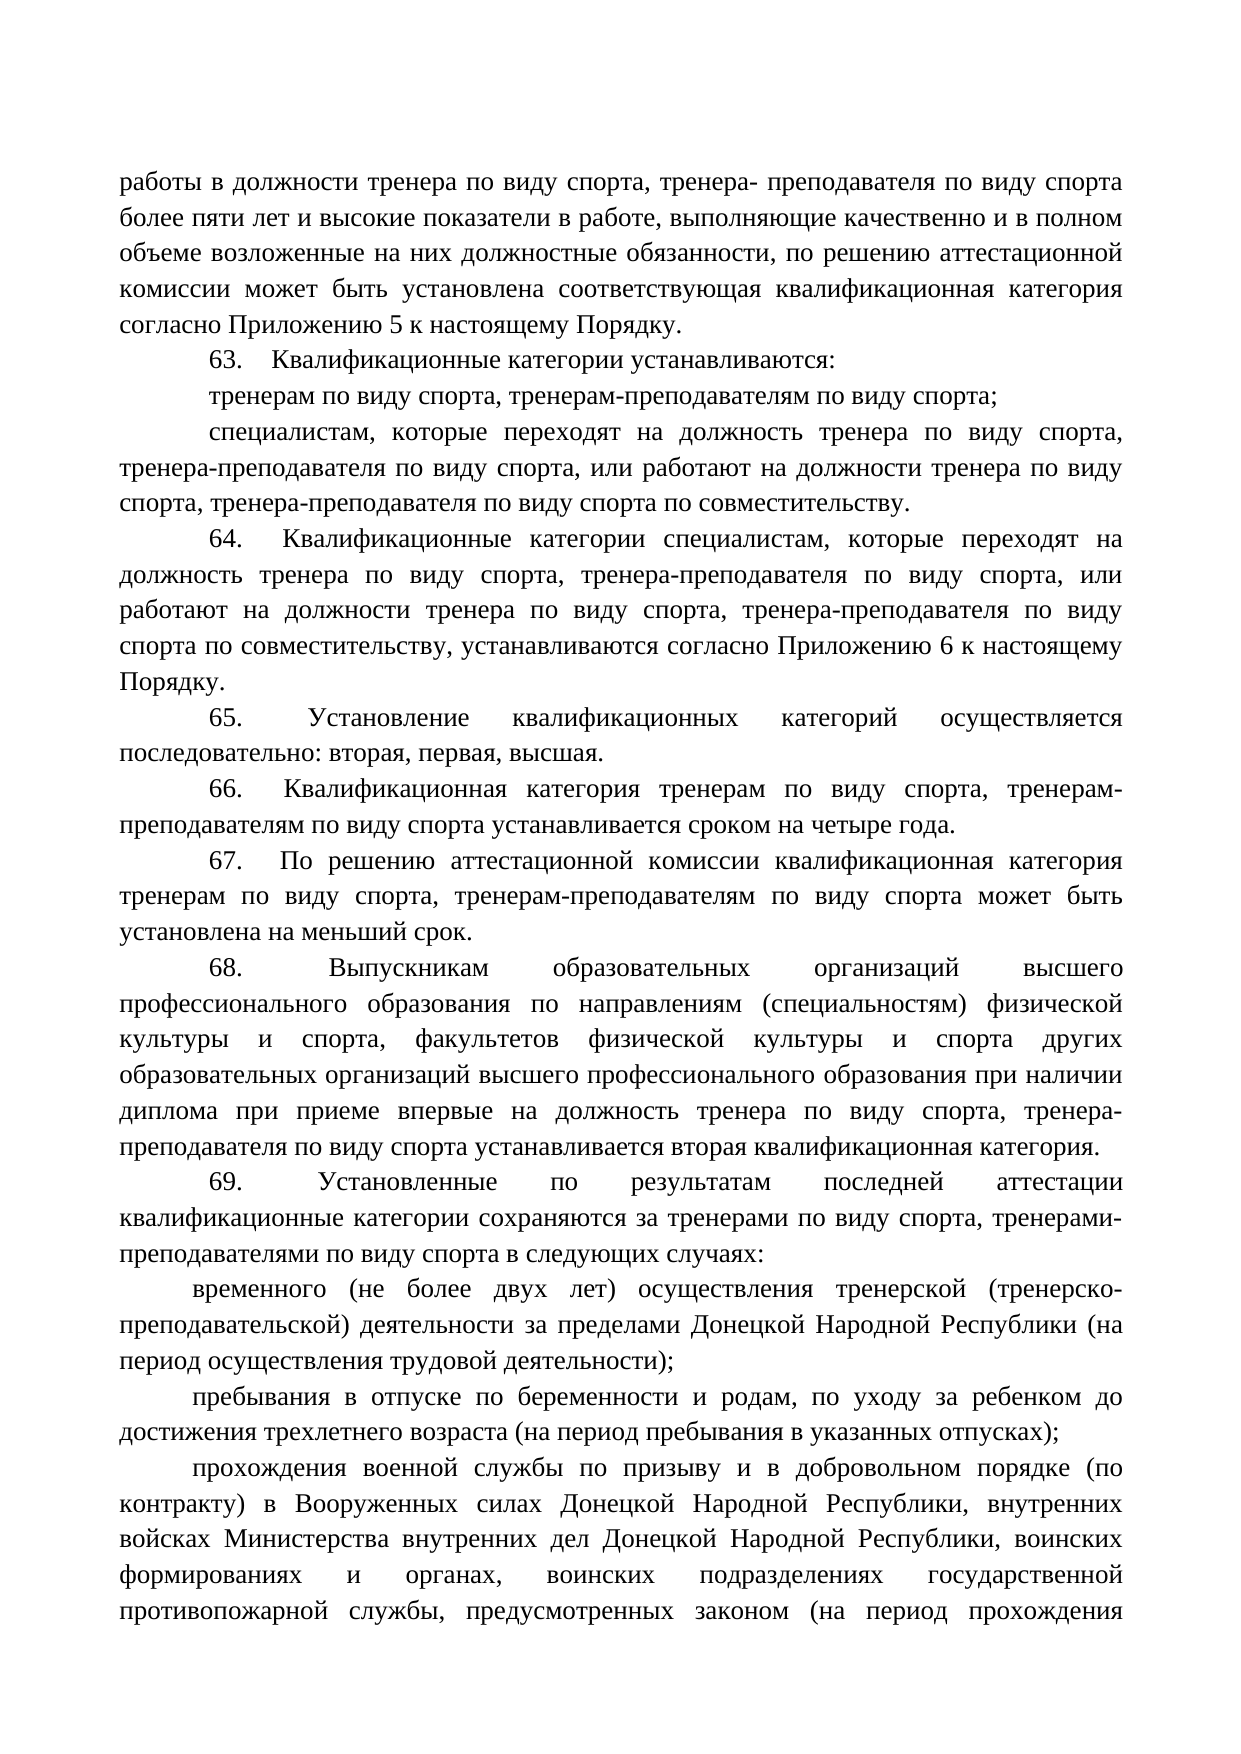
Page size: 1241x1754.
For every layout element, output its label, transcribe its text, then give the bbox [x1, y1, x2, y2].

list По решению аттестационной комиссии квалификационная категория тренерам по виду спорта, тренерам-преподавателям по виду спорта может быть установлена на меньший срок. [119, 844, 1124, 946]
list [119, 165, 1124, 339]
list Установление квалификационных категорий осуществляется последовательно: вторая, первая, высшая. [119, 701, 1124, 768]
list Квалификационные категории устанавливаются: [119, 343, 1126, 375]
text специалистам, которые переходят на должность тренера по виду спорта, тренера-преподавателя по виду спорта, или работают на должности тренера по виду спорта, тренера-преподавателя по виду спорта по совместительству. [119, 415, 1124, 518]
list Квалификационная категория тренерам по виду спорта, тренерам- преподавателям по виду спорта устанавливается сроком на четыре года. [119, 772, 1124, 839]
list Установленные по результатам последней аттестации квалификационные категории сохраняются за тренерами по виду спорта, тренерами-преподавателями по виду спорта в следующих случаях: [119, 1165, 1124, 1268]
list Квалификационные категории специалистам, которые переходят на должность тренера по виду спорта, тренера-преподавателя по виду спорта, или работают на должности тренера по виду спорта, тренера-преподавателя по виду спорта по совместительству, устанавливаются согласно Приложению 6 к настоящему Порядку. [119, 522, 1124, 696]
text тренерам по виду спорта, тренерам-преподавателям по виду спорта; [119, 379, 1126, 410]
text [119, 1451, 1124, 1625]
list Выпускникам образовательных организаций высшего профессионального образования по направлениям (специальностям) физической культуры и спорта, факультетов физической культуры и спорта других образовательных организаций высшего профессионального образования при наличии диплома при приеме впервые на должность тренера по виду спорта, тренера-преподавателя по виду спорта устанавливается вторая квалификационная категория. [119, 951, 1124, 1161]
text временного (не более двух лет) осуществления тренерской (тренерско- преподавательской) деятельности за пределами Донецкой Народной Республики (на период осуществления трудовой деятельности); [119, 1272, 1124, 1375]
text пребывания в отпуске по беременности и родам, по уходу за ребенком до достижения трехлетнего возраста (на период пребывания в указанных отпусках); [119, 1380, 1124, 1447]
